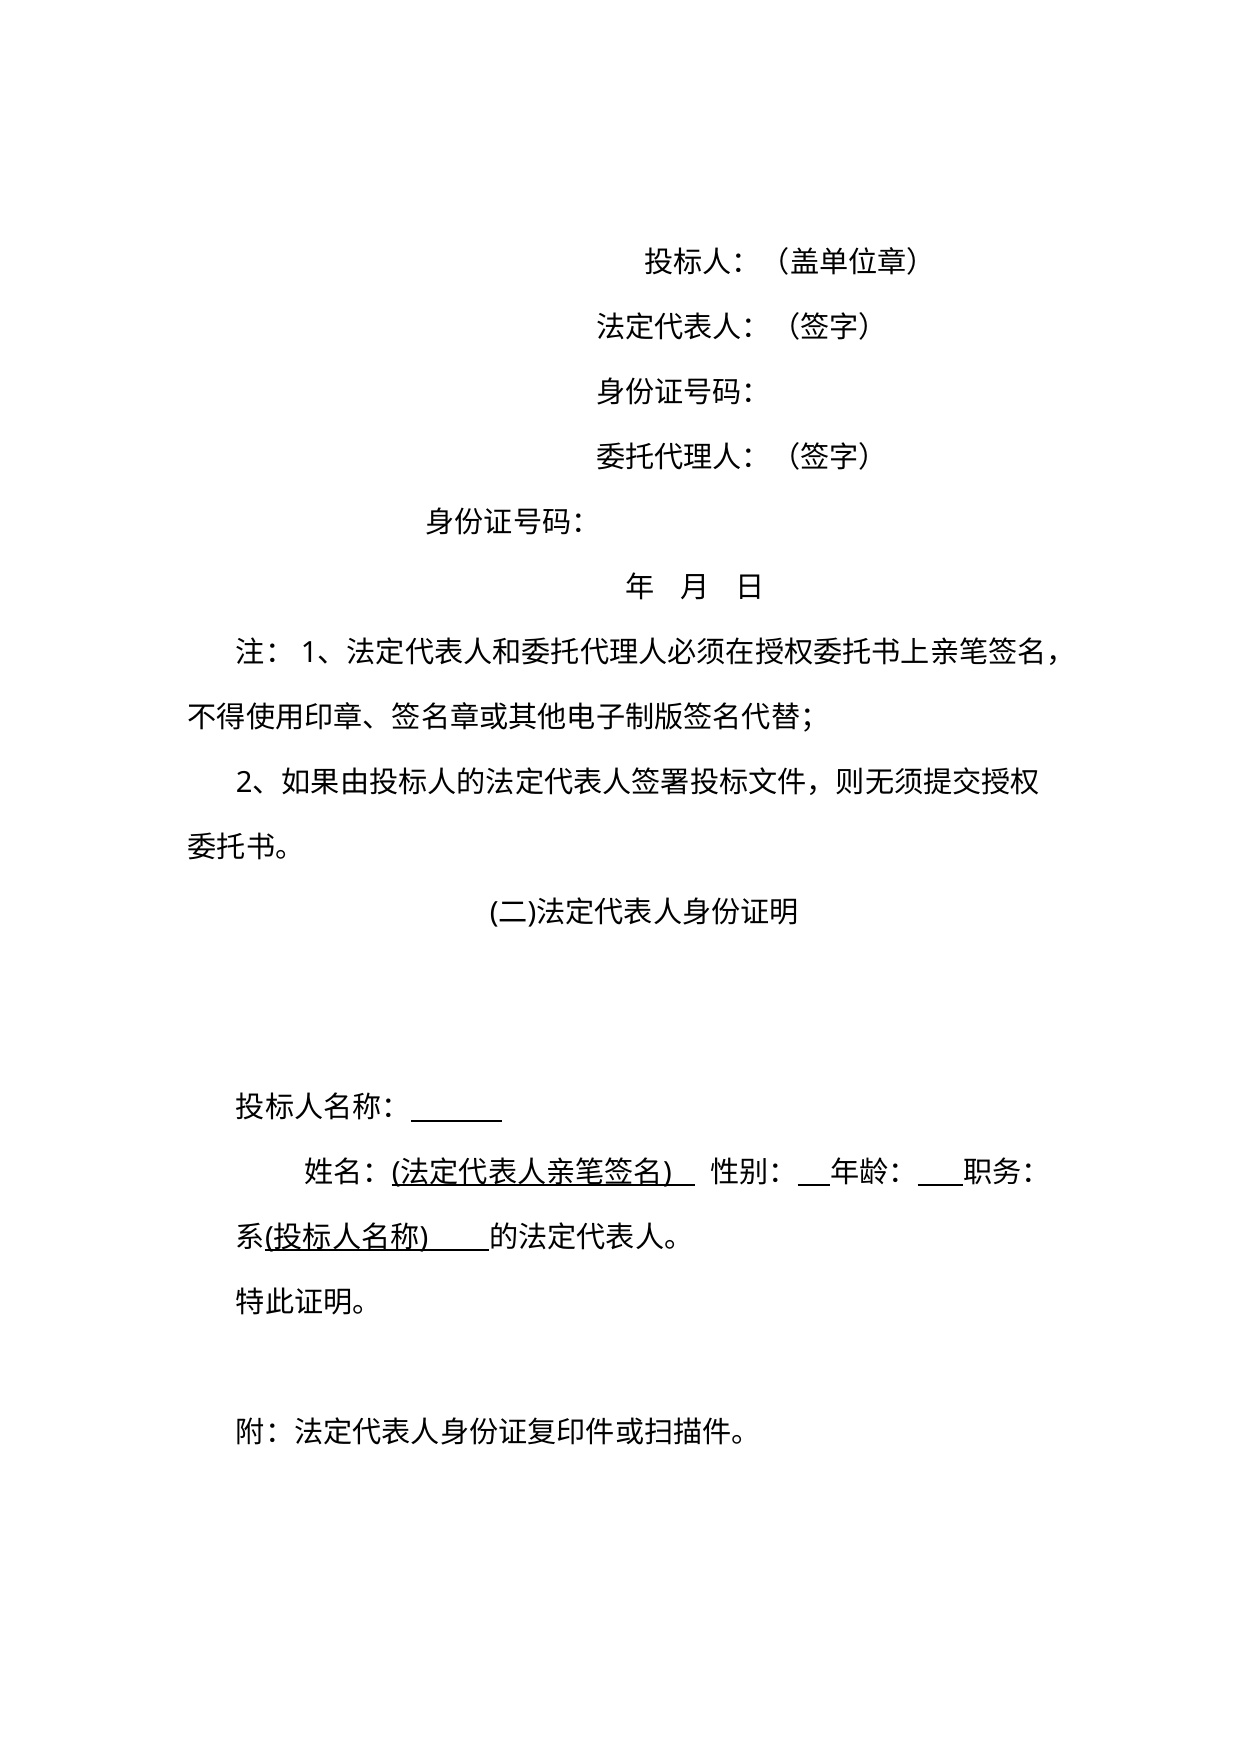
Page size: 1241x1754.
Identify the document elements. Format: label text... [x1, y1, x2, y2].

text 投标人：（盖单位章） [187, 227, 1053, 292]
text 年 月 日 [187, 552, 1053, 617]
text 身份证号码： [187, 357, 1053, 422]
text 投标人名称： [187, 1072, 1053, 1137]
text 系(投标人名称) 的法定代表人。 [187, 1202, 1053, 1267]
text 附：法定代表人身份证复印件或扫描件。 [187, 1397, 1053, 1462]
text 法定代表人：（签字） [187, 292, 1053, 357]
text 注： 1、法定代表人和委托代理人必须在授权委托书上亲笔签名，不得使用印章、签名章或其他电子制版签名代替； [187, 617, 1053, 747]
text 特此证明。 [187, 1267, 1053, 1332]
text 委托代理人：（签字） [187, 422, 1053, 487]
text 姓名：(法定代表人亲笔签名) 性别： 年龄： 职务： [187, 1137, 1053, 1202]
text 身份证号码： [187, 487, 1053, 552]
text (二)法定代表人身份证明 [187, 877, 1053, 942]
text 2、如果由投标人的法定代表人签署投标文件，则无须提交授权委托书。 [187, 747, 1053, 877]
